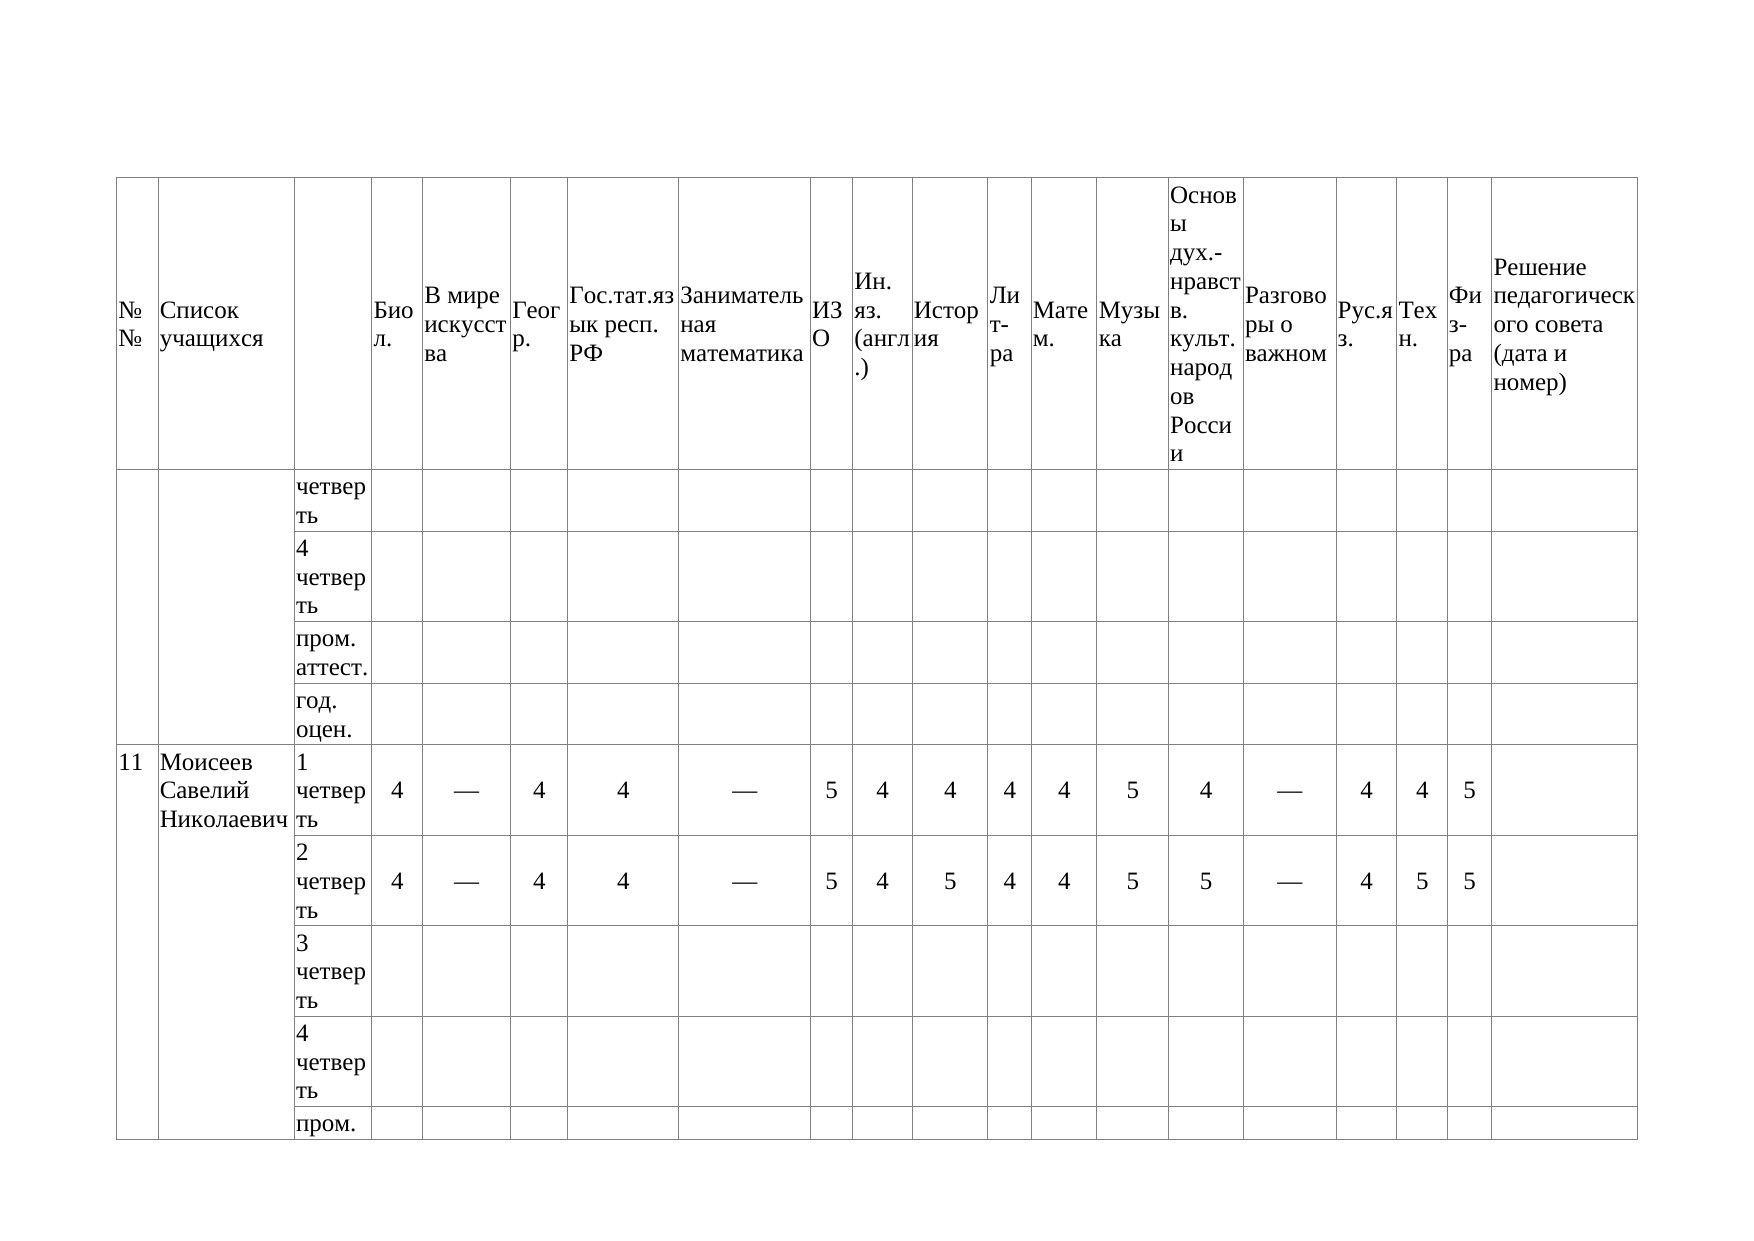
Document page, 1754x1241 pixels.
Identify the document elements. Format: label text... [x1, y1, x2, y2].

table_cell [1337, 532, 1396, 621]
table_cell [1337, 1107, 1396, 1139]
table_cell [1448, 684, 1491, 744]
table_cell [679, 622, 810, 683]
table_cell [511, 1017, 567, 1106]
table_cell 4 [372, 745, 422, 835]
table_cell — [679, 836, 810, 925]
table_cell 4 [853, 745, 912, 835]
table_cell — [1244, 745, 1336, 835]
table_cell [1169, 470, 1243, 531]
table_cell [811, 532, 852, 621]
table_cell [1492, 1107, 1637, 1139]
table_cell [1244, 1107, 1336, 1139]
table_cell [1397, 1107, 1447, 1139]
table_cell [853, 622, 912, 683]
table_cell [1397, 1017, 1447, 1106]
table_cell 4 [1032, 836, 1096, 925]
table_cell [913, 532, 987, 621]
table_cell [568, 470, 678, 531]
table_cell [1097, 684, 1168, 744]
table_cell [568, 532, 678, 621]
table_cell [1244, 926, 1336, 1016]
table_cell [511, 622, 567, 683]
table_cell 4 [1337, 836, 1396, 925]
table_cell [811, 470, 852, 531]
table_cell [1097, 622, 1168, 683]
table_header Список учащихся [159, 178, 294, 469]
table_header [295, 178, 371, 469]
table_header Гос.тат.язык респ. РФ [568, 178, 678, 469]
table_cell [679, 926, 810, 1016]
table_cell 4 [511, 836, 567, 925]
table_cell [988, 1107, 1031, 1139]
table_cell [679, 532, 810, 621]
table_cell [1492, 1017, 1637, 1106]
table_cell [811, 622, 852, 683]
table_cell [1397, 532, 1447, 621]
table_cell [568, 926, 678, 1016]
table_cell 4 [372, 836, 422, 925]
table_cell [372, 684, 422, 744]
table_cell [1492, 684, 1637, 744]
table_cell 5 [1097, 745, 1168, 835]
table_cell [988, 470, 1031, 531]
table_cell [511, 684, 567, 744]
table_cell [1032, 926, 1096, 1016]
table_cell 5 [1097, 836, 1168, 925]
table_cell [853, 926, 912, 1016]
table_cell пром. аттест. [295, 1107, 371, 1139]
table_cell [423, 470, 510, 531]
table_cell [372, 1017, 422, 1106]
table_header Разговоры о важном [1244, 178, 1336, 469]
table_cell 4 [1169, 745, 1243, 835]
table_cell [988, 622, 1031, 683]
table_cell [988, 532, 1031, 621]
table_cell [853, 1017, 912, 1106]
table_cell 3 четверть [295, 470, 371, 531]
table_cell [988, 684, 1031, 744]
table_cell [853, 470, 912, 531]
table_cell 5 [1397, 836, 1447, 925]
table_cell [679, 1017, 810, 1106]
table_cell 1 четверть [295, 745, 371, 835]
table_cell [372, 470, 422, 531]
table_cell [679, 470, 810, 531]
table_cell 4 четверть [295, 1017, 371, 1106]
table_cell [853, 1107, 912, 1139]
table_cell [1397, 470, 1447, 531]
table_cell [1397, 684, 1447, 744]
table_header Музыка [1097, 178, 1168, 469]
table_cell 2 четверть [295, 836, 371, 925]
table_cell [1032, 1017, 1096, 1106]
table_cell 4 [568, 745, 678, 835]
table_cell [1492, 926, 1637, 1016]
table_cell пром. аттест. [295, 622, 371, 683]
table_cell 4 [1337, 745, 1396, 835]
table_cell [568, 622, 678, 683]
table_cell [1244, 622, 1336, 683]
table_cell [1492, 470, 1637, 531]
table_cell [511, 926, 567, 1016]
table_cell [1169, 1107, 1243, 1139]
table_cell [1097, 926, 1168, 1016]
table_cell [1169, 532, 1243, 621]
table_cell [1337, 1017, 1396, 1106]
table_cell [1032, 1107, 1096, 1139]
table_cell [372, 622, 422, 683]
table_cell [1492, 532, 1637, 621]
table_cell [1448, 926, 1491, 1016]
table_cell [1244, 1017, 1336, 1106]
table_cell [679, 1107, 810, 1139]
table_cell 4 [1032, 745, 1096, 835]
table_header История [913, 178, 987, 469]
table_cell [423, 1107, 510, 1139]
table_header Биол. [372, 178, 422, 469]
table_cell год. оцен. [295, 684, 371, 744]
table_cell [1448, 1017, 1491, 1106]
table_cell [1032, 532, 1096, 621]
table_cell [423, 1017, 510, 1106]
table_cell — [1244, 836, 1336, 925]
table_cell [423, 532, 510, 621]
table_cell [1448, 470, 1491, 531]
table_cell [1169, 622, 1243, 683]
table_cell [811, 684, 852, 744]
table_header ИЗО [811, 178, 852, 469]
table_cell 4 [913, 745, 987, 835]
table_cell [1397, 926, 1447, 1016]
table_cell 5 [1448, 836, 1491, 925]
table_cell [372, 926, 422, 1016]
table_cell [372, 1107, 422, 1139]
table_cell 11 [117, 745, 158, 1139]
table_cell [913, 1107, 987, 1139]
table_cell 5 [811, 836, 852, 925]
table_header Лит-ра [988, 178, 1031, 469]
table_cell [913, 684, 987, 744]
table_cell [1244, 470, 1336, 531]
table_cell [1337, 684, 1396, 744]
table_cell 4 [511, 745, 567, 835]
table_cell 5 [913, 836, 987, 925]
table_cell [913, 926, 987, 1016]
table_cell [1337, 470, 1396, 531]
table_cell [1448, 532, 1491, 621]
table_cell [1169, 1017, 1243, 1106]
table_cell [679, 684, 810, 744]
table_header В мире искусства [423, 178, 510, 469]
table_cell [811, 1017, 852, 1106]
table_header Геогр. [511, 178, 567, 469]
table_cell 5 [811, 745, 852, 835]
table_cell [1337, 622, 1396, 683]
table_cell [568, 684, 678, 744]
table_cell [1244, 532, 1336, 621]
table_cell [1448, 1107, 1491, 1139]
table_cell [511, 1107, 567, 1139]
table_cell — [423, 745, 510, 835]
table_cell [568, 1017, 678, 1106]
table_cell 5 [1448, 745, 1491, 835]
table_cell [423, 684, 510, 744]
table_cell [853, 532, 912, 621]
table_cell [1448, 622, 1491, 683]
table_header Рус.яз. [1337, 178, 1396, 469]
table_cell [1097, 532, 1168, 621]
table_cell 3 четверть [295, 926, 371, 1016]
table_cell 4 [988, 836, 1031, 925]
table_cell [1337, 926, 1396, 1016]
table_cell [423, 926, 510, 1016]
table_header Матем. [1032, 178, 1096, 469]
table_cell [423, 622, 510, 683]
table_cell [1032, 684, 1096, 744]
table_cell [1097, 470, 1168, 531]
table_cell [1097, 1107, 1168, 1139]
table_cell [372, 532, 422, 621]
table_cell 4 четверть [295, 532, 371, 621]
table_header Решение педагогического совета (дата и номер) [1492, 178, 1637, 469]
table_cell [511, 470, 567, 531]
table_cell 4 [853, 836, 912, 925]
table_cell [1169, 684, 1243, 744]
table_header Занимательная математика [679, 178, 810, 469]
table_cell [568, 1107, 678, 1139]
table_cell [988, 1017, 1031, 1106]
table_cell [913, 1017, 987, 1106]
table_cell [1492, 836, 1637, 925]
table_cell [1169, 926, 1243, 1016]
table_cell — [423, 836, 510, 925]
table_cell [988, 926, 1031, 1016]
table_cell [1492, 622, 1637, 683]
table_cell 4 [1397, 745, 1447, 835]
table_cell [811, 1107, 852, 1139]
table_cell [1097, 1017, 1168, 1106]
table_cell [1397, 622, 1447, 683]
table_cell 5 [1169, 836, 1243, 925]
table_cell 4 [988, 745, 1031, 835]
table_cell [1492, 745, 1637, 835]
table_cell [1032, 622, 1096, 683]
table_header Физ-ра [1448, 178, 1491, 469]
table_header №№ [117, 178, 158, 469]
table_cell [1032, 470, 1096, 531]
table_header Техн. [1397, 178, 1447, 469]
table_cell Моисеев Савелий Николаевич [159, 745, 294, 1139]
table_header Основы дух.-нравств. культ. народов России [1169, 178, 1243, 469]
table_cell [511, 532, 567, 621]
table_cell [913, 622, 987, 683]
table_header Ин. яз. (англ.) [853, 178, 912, 469]
table_cell [853, 684, 912, 744]
table_cell — [679, 745, 810, 835]
table_cell [1244, 684, 1336, 744]
table_cell 4 [568, 836, 678, 925]
table_cell [811, 926, 852, 1016]
table_cell [913, 470, 987, 531]
